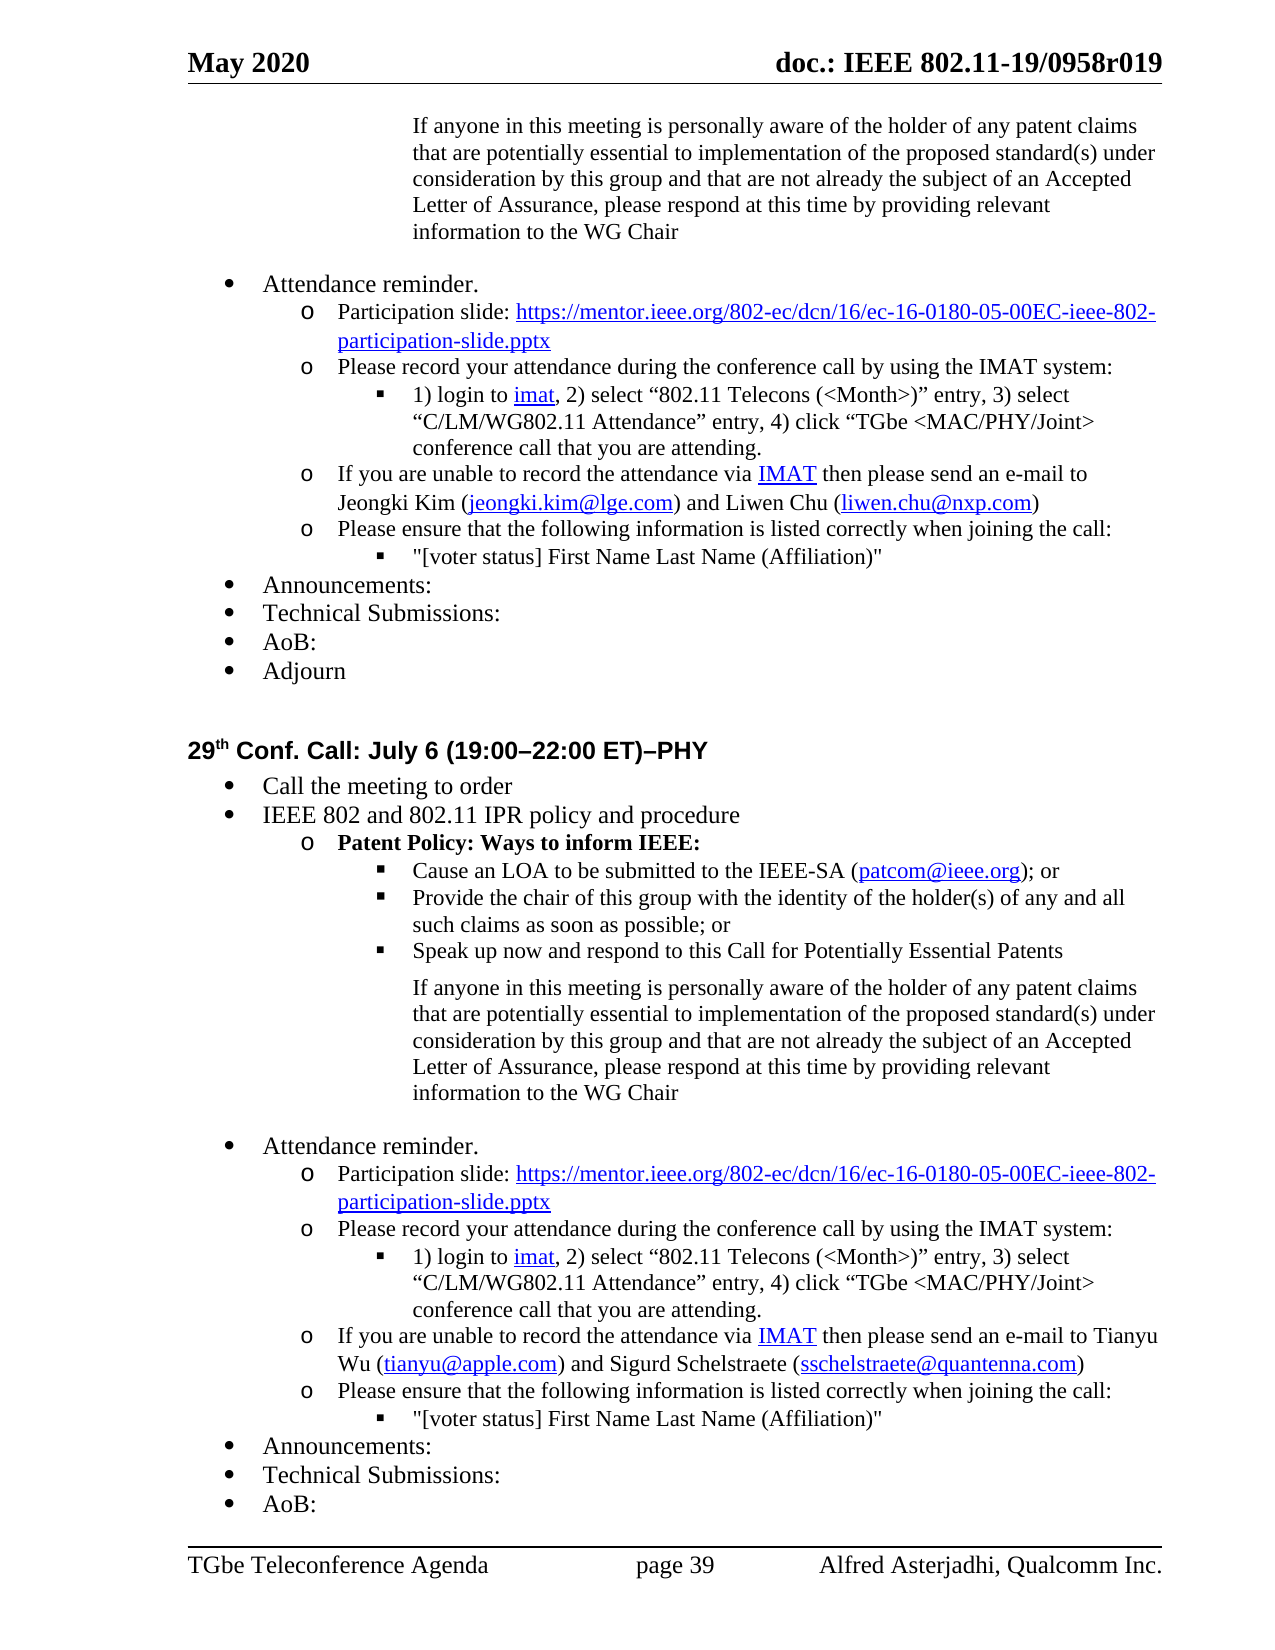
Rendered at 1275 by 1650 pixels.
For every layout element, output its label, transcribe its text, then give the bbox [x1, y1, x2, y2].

list If anyone in this meeting is personally aware of the holder of any patent claims that are potentially essential to implementation of the proposed standard(s) under consideration by this group and that are not already the subject of an Accepted Letter of Assurance, please respond at this time by providing relevant information to the WG Chair [412, 112, 1162, 244]
list Attendance reminder. [225, 1131, 1162, 1159]
list Please record your attendance during the conference call by using the IMAT system: [300, 1215, 1162, 1243]
list Announcements: [225, 1431, 1162, 1460]
list Technical Submissions: [225, 598, 1162, 627]
list Please ensure that the following information is listed correctly when joining the call: [300, 515, 1162, 543]
list Please record your attendance during the conference call by using the IMAT system: [300, 353, 1162, 381]
list Attendance reminder. [225, 269, 1162, 298]
list "[voter status] First Name Last Name (Affiliation)" [375, 543, 1162, 570]
list AoB: [225, 1489, 1162, 1517]
list Participation slide: https://mentor.ieee.org/802-ec/dcn/16/ec-16-0180-05-00EC-ieee-802-participation-slide.pptx [300, 1159, 1162, 1215]
list 1) login to imat, 2) select “802.11 Telecons (<Month>)” entry, 3) select “C/LM/WG802.11 Attendance” entry, 4) click “TGbe <MAC/PHY/Joint> conference call that you are attending. [375, 381, 1162, 461]
list If you are unable to record the attendance via IMAT then please send an e-mail to Jeongki Kim (jeongki.kim@lge.com) and Liwen Chu (liwen.chu@nxp.com) [300, 461, 1162, 515]
list Cause an LOA to be submitted to the IEEE-SA (patcom@ieee.org); or [375, 857, 1162, 884]
list Provide the chair of this group with the identity of the holder(s) of any and all such claims as soon as possible; or [375, 884, 1162, 937]
list "[voter status] First Name Last Name (Affiliation)" [375, 1405, 1162, 1431]
list Announcements: [225, 570, 1162, 598]
list AoB: [225, 627, 1162, 656]
list Speak up now and respond to this Call for Potentially Essential Patents [375, 937, 1162, 964]
list If anyone in this meeting is personally aware of the holder of any patent claims that are potentially essential to implementation of the proposed standard(s) under consideration by this group and that are not already the subject of an Accepted Letter of Assurance, please respond at this time by providing relevant information to the WG Chair [412, 974, 1162, 1106]
list IEEE 802 and 802.11 IPR policy and procedure [225, 800, 1162, 828]
list Patent Policy: Ways to inform IEEE: [300, 828, 1162, 857]
list Participation slide: https://mentor.ieee.org/802-ec/dcn/16/ec-16-0180-05-00EC-ieee-802-participation-slide.pptx [300, 298, 1162, 353]
list 1) login to imat, 2) select “802.11 Telecons (<Month>)” entry, 3) select “C/LM/WG802.11 Attendance” entry, 4) click “TGbe <MAC/PHY/Joint> conference call that you are attending. [375, 1243, 1162, 1322]
list Please ensure that the following information is listed correctly when joining the call: [300, 1377, 1162, 1405]
subtitle 29th Conf. Call: July 6 (19:00–22:00 ET)–PHY [187, 736, 1162, 765]
list Adjourn [225, 656, 1162, 685]
list Call the meeting to order [225, 771, 1162, 800]
list Technical Submissions: [225, 1460, 1162, 1489]
list If you are unable to record the attendance via IMAT then please send an e-mail to Tianyu Wu (tianyu@apple.com) and Sigurd Schelstraete (sschelstraete@quantenna.com) [300, 1322, 1162, 1377]
